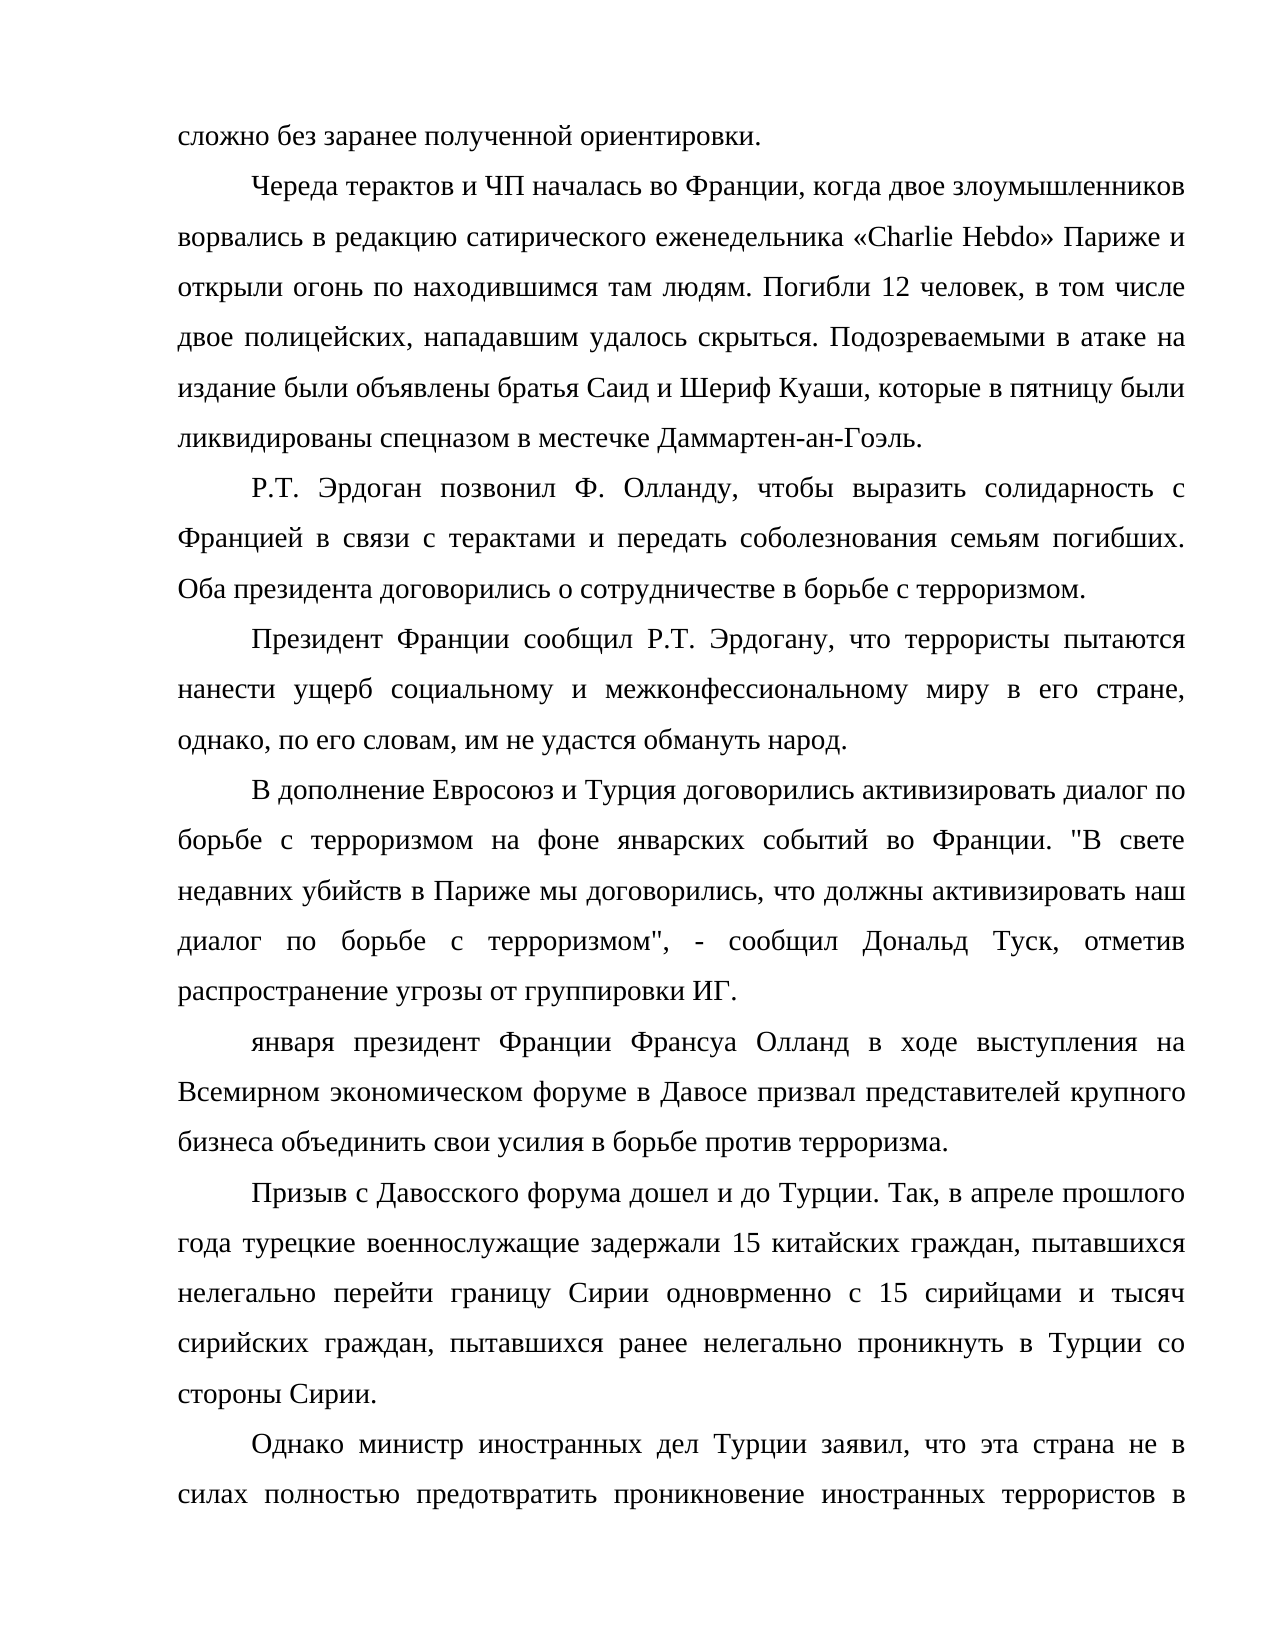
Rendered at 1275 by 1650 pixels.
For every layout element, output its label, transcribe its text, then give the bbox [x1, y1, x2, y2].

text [177, 1426, 1186, 1510]
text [177, 118, 1186, 152]
text Призыв с Давосского форума дошел и до Турции. Так, в апреле прошлого года турецкие военнослужащие задержали 15 китайских граждан, пытавшихся нелегально перейти границу Сирии одноврменно с 15 сирийцами и тысяч сирийских граждан, пытавшихся ранее нелегально проникнуть в Турции со стороны Сирии. [177, 1175, 1186, 1409]
text января президент Франции Франсуа Олланд в ходе выступления на Всемирном экономическом форуме в Давосе призвал представителей крупного бизнеса объединить свои усилия в борьбе против терроризма. [177, 1024, 1186, 1158]
text Череда терактов и ЧП началась во Франции, когда двое злоумышленников ворвались в редакцию сатирического еженедельника «Charlie Hebdo» Париже и открыли огонь по находившимся там людям. Погибли 12 человек, в том числе двое полицейских, нападавшим удалось скрыться. Подозреваемыми в атаке на издание были объявлены братья Саид и Шериф Куаши, которые в пятницу были ликвидированы спецназом в местечке Даммартен-ан-Гоэль. [177, 168, 1186, 453]
text Р.Т. Эрдоган позвонил Ф. Олланду, чтобы выразить солидарность с Францией в связи с терактами и передать соболезнования семьям погибших. Оба президента договорились о сотрудничестве в борьбе с терроризмом. [177, 470, 1186, 604]
text Президент Франции сообщил Р.Т. Эрдогану, что террористы пытаются нанести ущерб социальному и межконфессиональному миру в его стране, однако, по его словам, им не удастся обмануть народ. [177, 621, 1186, 755]
text В дополнение Евросоюз и Турция договорились активизировать диалог по борьбе с терроризмом на фоне январских событий во Франции. "В свете недавних убийств в Париже мы договорились, что должны активизировать наш диалог по борьбе с терроризмом", - сообщил Дональд Туск, отметив распространение угрозы от группировки ИГ. [177, 772, 1186, 1007]
